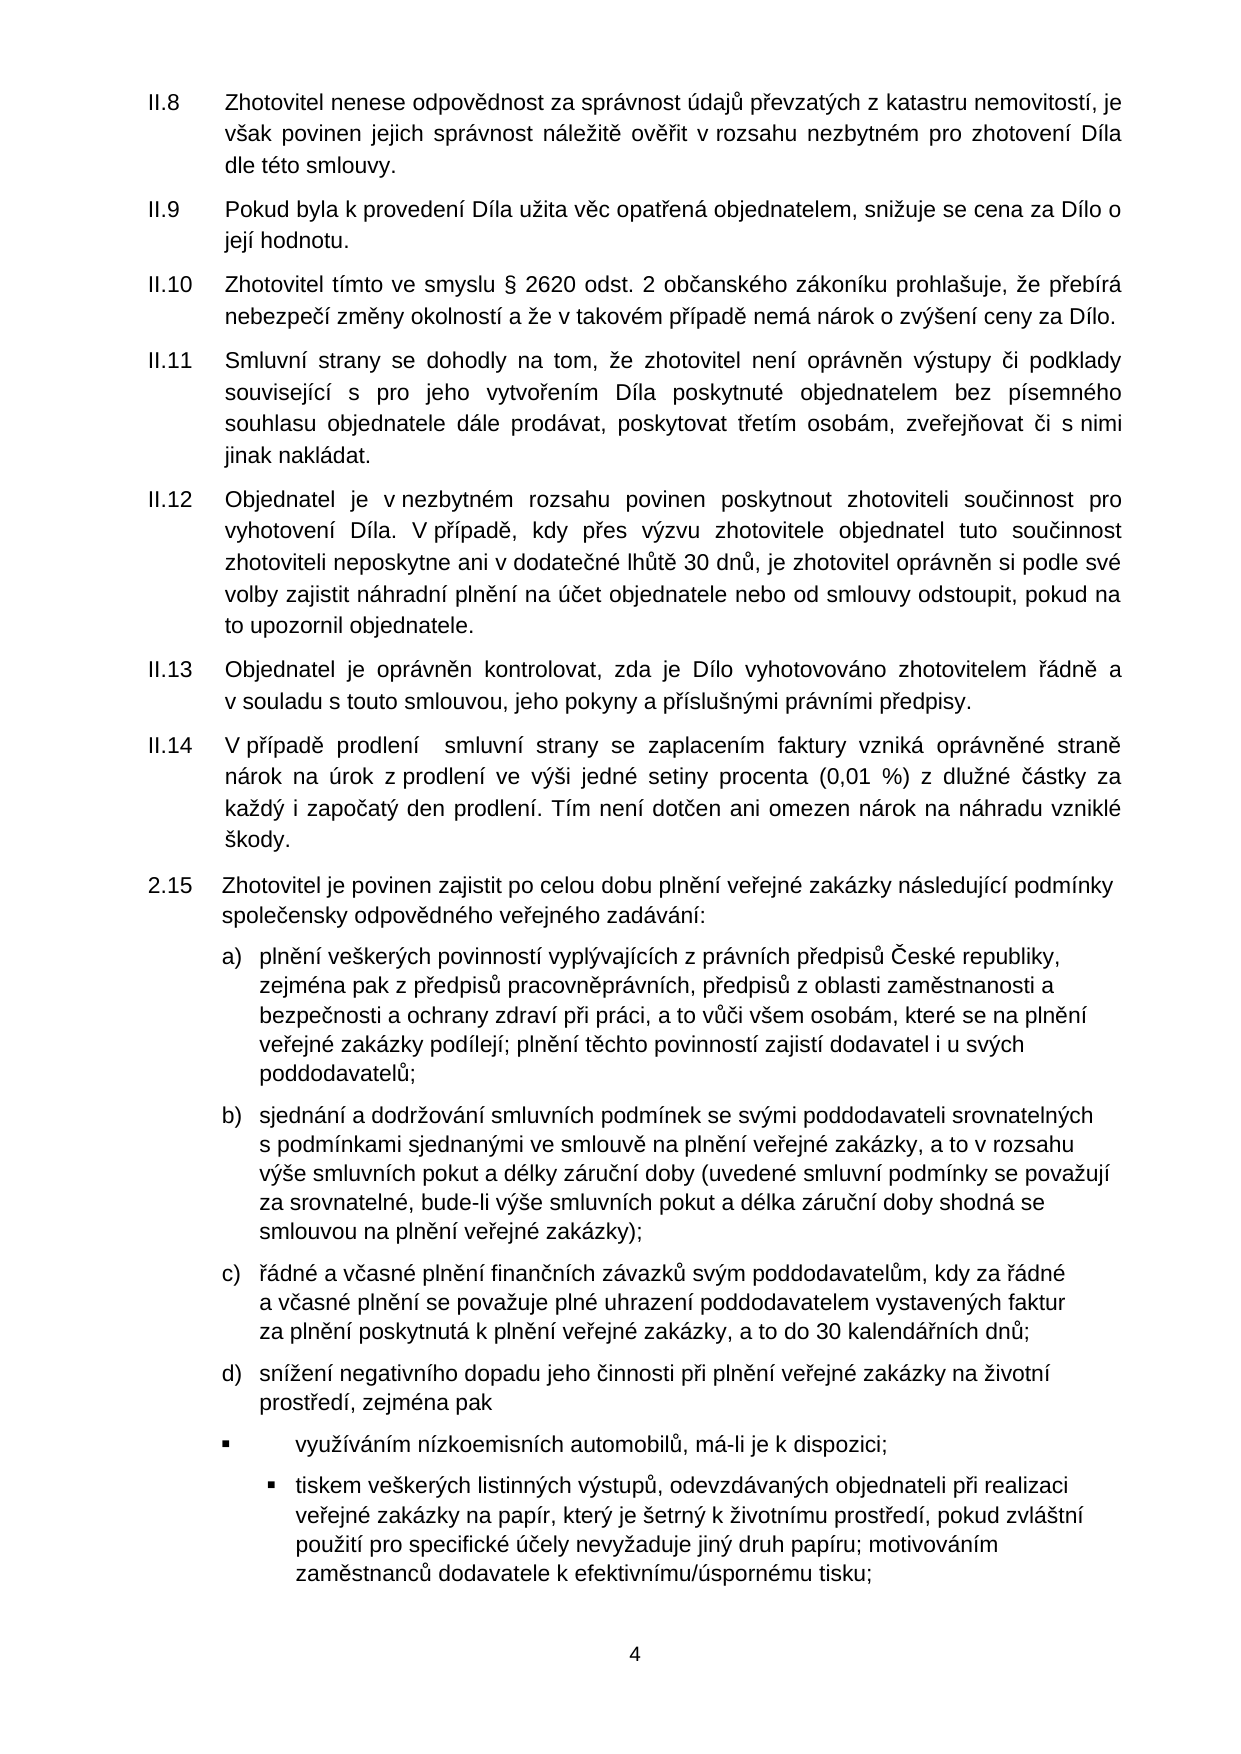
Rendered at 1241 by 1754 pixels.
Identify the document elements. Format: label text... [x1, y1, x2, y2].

list Zhotovitel nenese odpovědnost za správnost údajů převzatých z katastru nemovitostí, je však povinen jejich správnost náležitě ověřit v rozsahu nezbytném pro zhotovení Díla dle této smlouvy. [148, 89, 1122, 178]
list Smluvní strany se dohodly na tom, že zhotovitel není oprávněn výstupy či podklady související s pro jeho vytvořením Díla poskytnuté objednatelem bez písemného souhlasu objednatele dále prodávat, poskytovat třetím osobám, zveřejňovat či s nimi jinak nakládat. [148, 347, 1122, 468]
list Objednatel je oprávněn kontrolovat, zda je Dílo vyhotovováno zhotovitelem řádně a v souladu s touto smlouvou, jeho pokyny a příslušnými právními předpisy. [148, 656, 1122, 714]
list Objednatel je v nezbytném rozsahu povinen poskytnout zhotoviteli součinnost pro vyhotovení Díla. V případě, kdy přes výzvu zhotovitele objednatel tuto součinnost zhotoviteli neposkytne ani v dodatečné lhůtě 30 dnů, je zhotovitel oprávněn si podle své volby zajistit náhradní plnění na účet objednatele nebo od smlouvy odstoupit, pokud na to upozornil objednatele. [148, 486, 1122, 638]
list V případě prodlení smluvní strany se zaplacením faktury vzniká oprávněné straně nárok na úrok z prodlení ve výši jedné setiny procenta (0,01 %) z dlužné částky za každý i započatý den prodlení. Tím není dotčen ani omezen nárok na náhradu vzniklé škody. [148, 732, 1122, 853]
list Pokud byla k provedení Díla užita věc opatřená objednatelem, snižuje se cena za Dílo o její hodnotu. [148, 196, 1122, 254]
list Zhotovitel tímto ve smyslu § 2620 odst. 2 občanského zákoníku prohlašuje, že přebírá nebezpečí změny okolností a že v takovém případě nemá nárok o zvýšení ceny za Dílo. [148, 271, 1122, 329]
